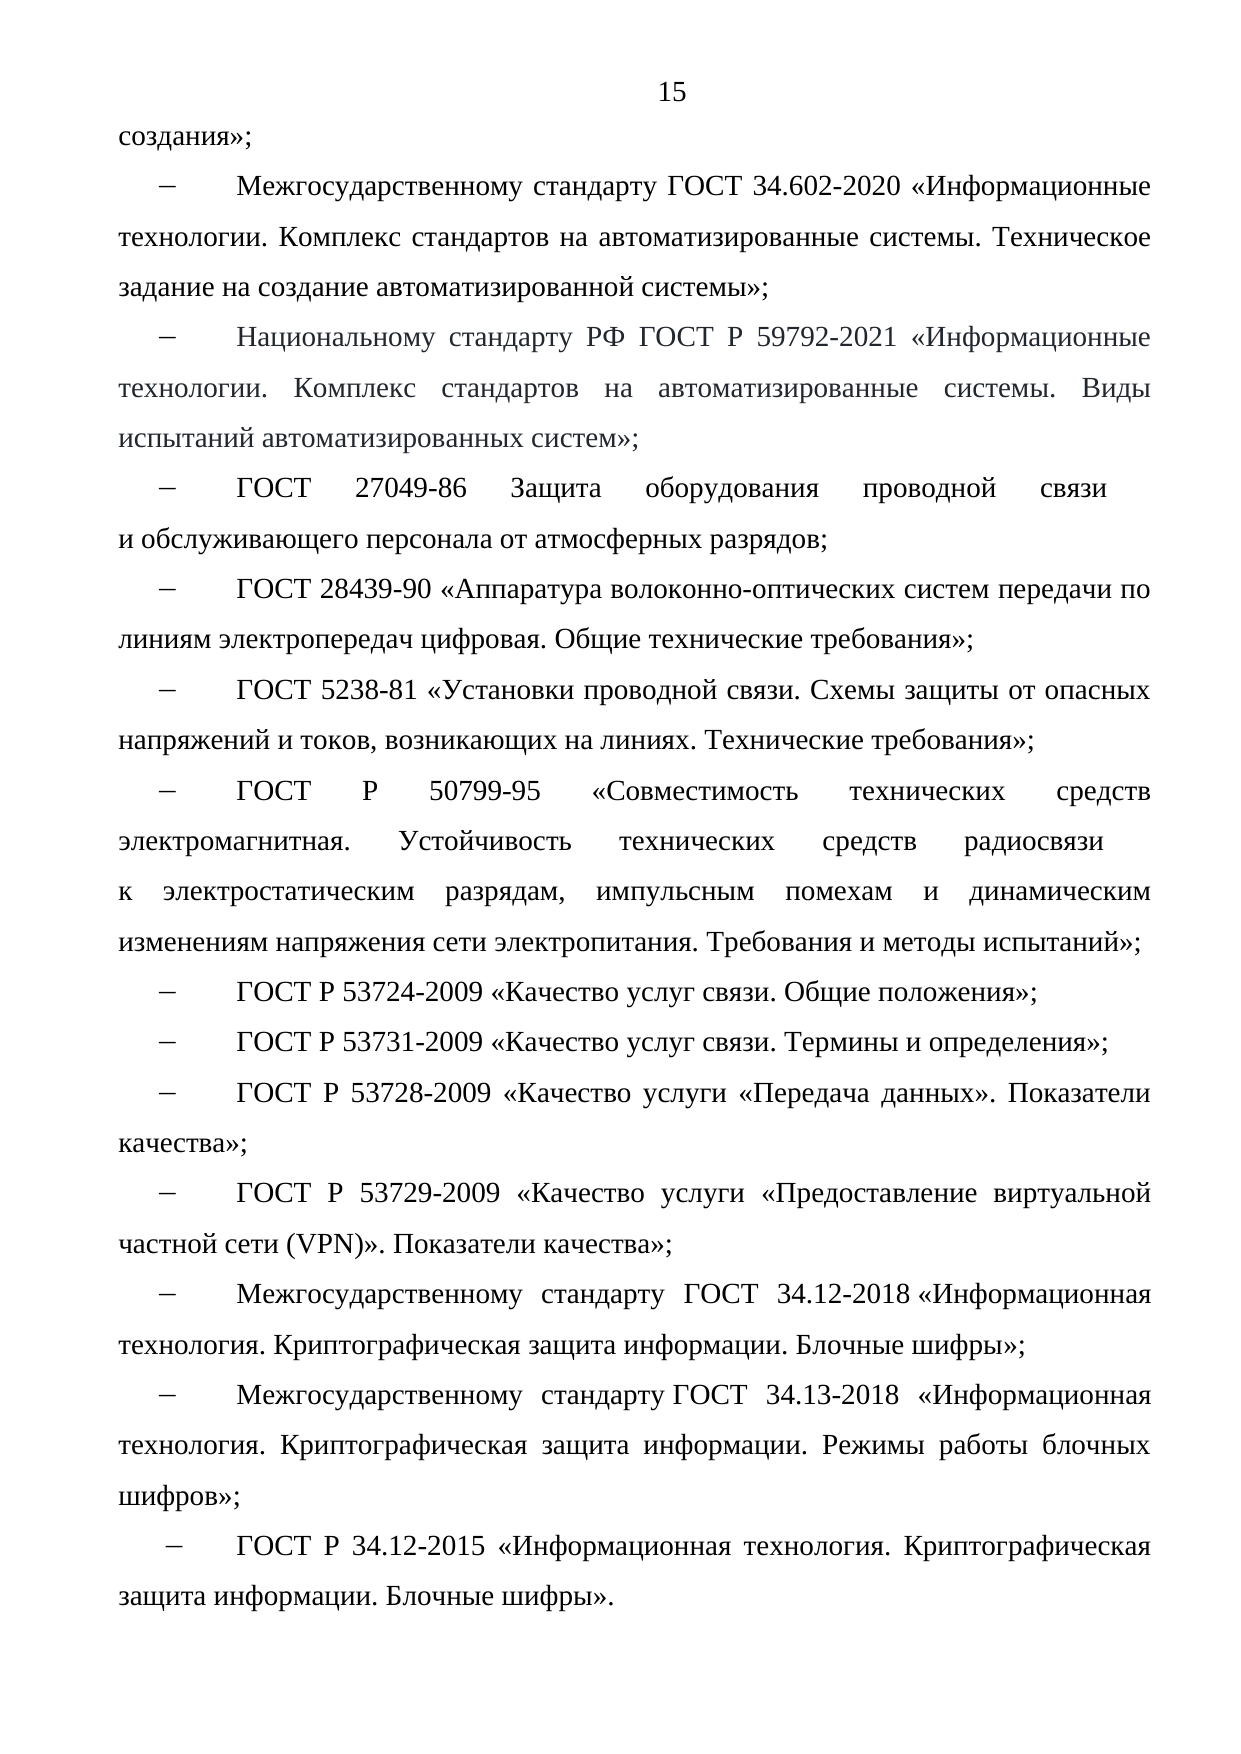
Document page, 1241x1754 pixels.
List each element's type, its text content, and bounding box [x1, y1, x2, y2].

list ГОСТ Р 34.12-2015 «Информационная технология. Криптографическая защита информации. Блочные шифры». [118, 1528, 1152, 1612]
list ГОСТ 27049-86 Защита оборудования проводной связи и обслуживающего персонала от атмосферных разрядов; [118, 471, 1152, 554]
list Межгосударственному стандарту ГОСТ 34.602-2020 «Информационные технологии. Комплекс стандартов на автоматизированные системы. Техническое задание на создание автоматизированной системы»; [118, 252, 1152, 303]
list ГОСТ 28439-90 «Аппаратура волоконно-оптических систем передачи по линиям электропередач цифровая. Общие технические требования»; [118, 571, 1152, 655]
list ГОСТ Р 53731-2009 «Качество услуг связи. Термины и определения»; [118, 1024, 1152, 1058]
list ГОСТ Р 53724-2009 «Качество услуг связи. Общие положения»; [118, 974, 1152, 1008]
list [118, 118, 1152, 152]
list Межгосударственному стандарту ГОСТ 34.602-2020 «Информационные технологии. Комплекс стандартов на автоматизированные системы. Техническое задание на создание автоматизированной системы»; [118, 168, 1152, 219]
list Межгосударственному стандарту ГОСТ 34.12-2018 «Информационная технология. Криптографическая защита информации. Блочные шифры»; [118, 1276, 1152, 1360]
list Национальному стандарту РФ ГОСТ Р 59792-2021 «Информационные технологии. Комплекс стандартов на автоматизированные системы. Виды испытаний автоматизированных систем»; [118, 319, 1152, 370]
list ГОСТ Р 50799-95 «Совместимость технических средств электромагнитная. Устойчивость технических средств радиосвязи к электростатическим разрядам, импульсным помехам и динамическим изменениям напряжения сети электропитания. Требования и методы испытаний»; [118, 773, 1152, 957]
list ГОСТ Р 53728-2009 «Качество услуги «Передача данных». Показатели качества»; [118, 1075, 1152, 1159]
list ГОСТ Р 53729-2009 «Качество услуги «Предоставление виртуальной частной сети (VPN)». Показатели качества»; [118, 1176, 1152, 1259]
list Межгосударственному стандарту ГОСТ 34.13-2018 «Информационная технология. Криптографическая защита информации. Режимы работы блочных шифров»; [118, 1377, 1152, 1511]
list ГОСТ 5238-81 «Установки проводной связи. Схемы защиты от опасных напряжений и токов, возникающих на линиях. Технические требования»; [118, 672, 1152, 756]
list Национальному стандарту РФ ГОСТ Р 59792-2021 «Информационные технологии. Комплекс стандартов на автоматизированные системы. Виды испытаний автоматизированных систем»; [118, 403, 1152, 454]
